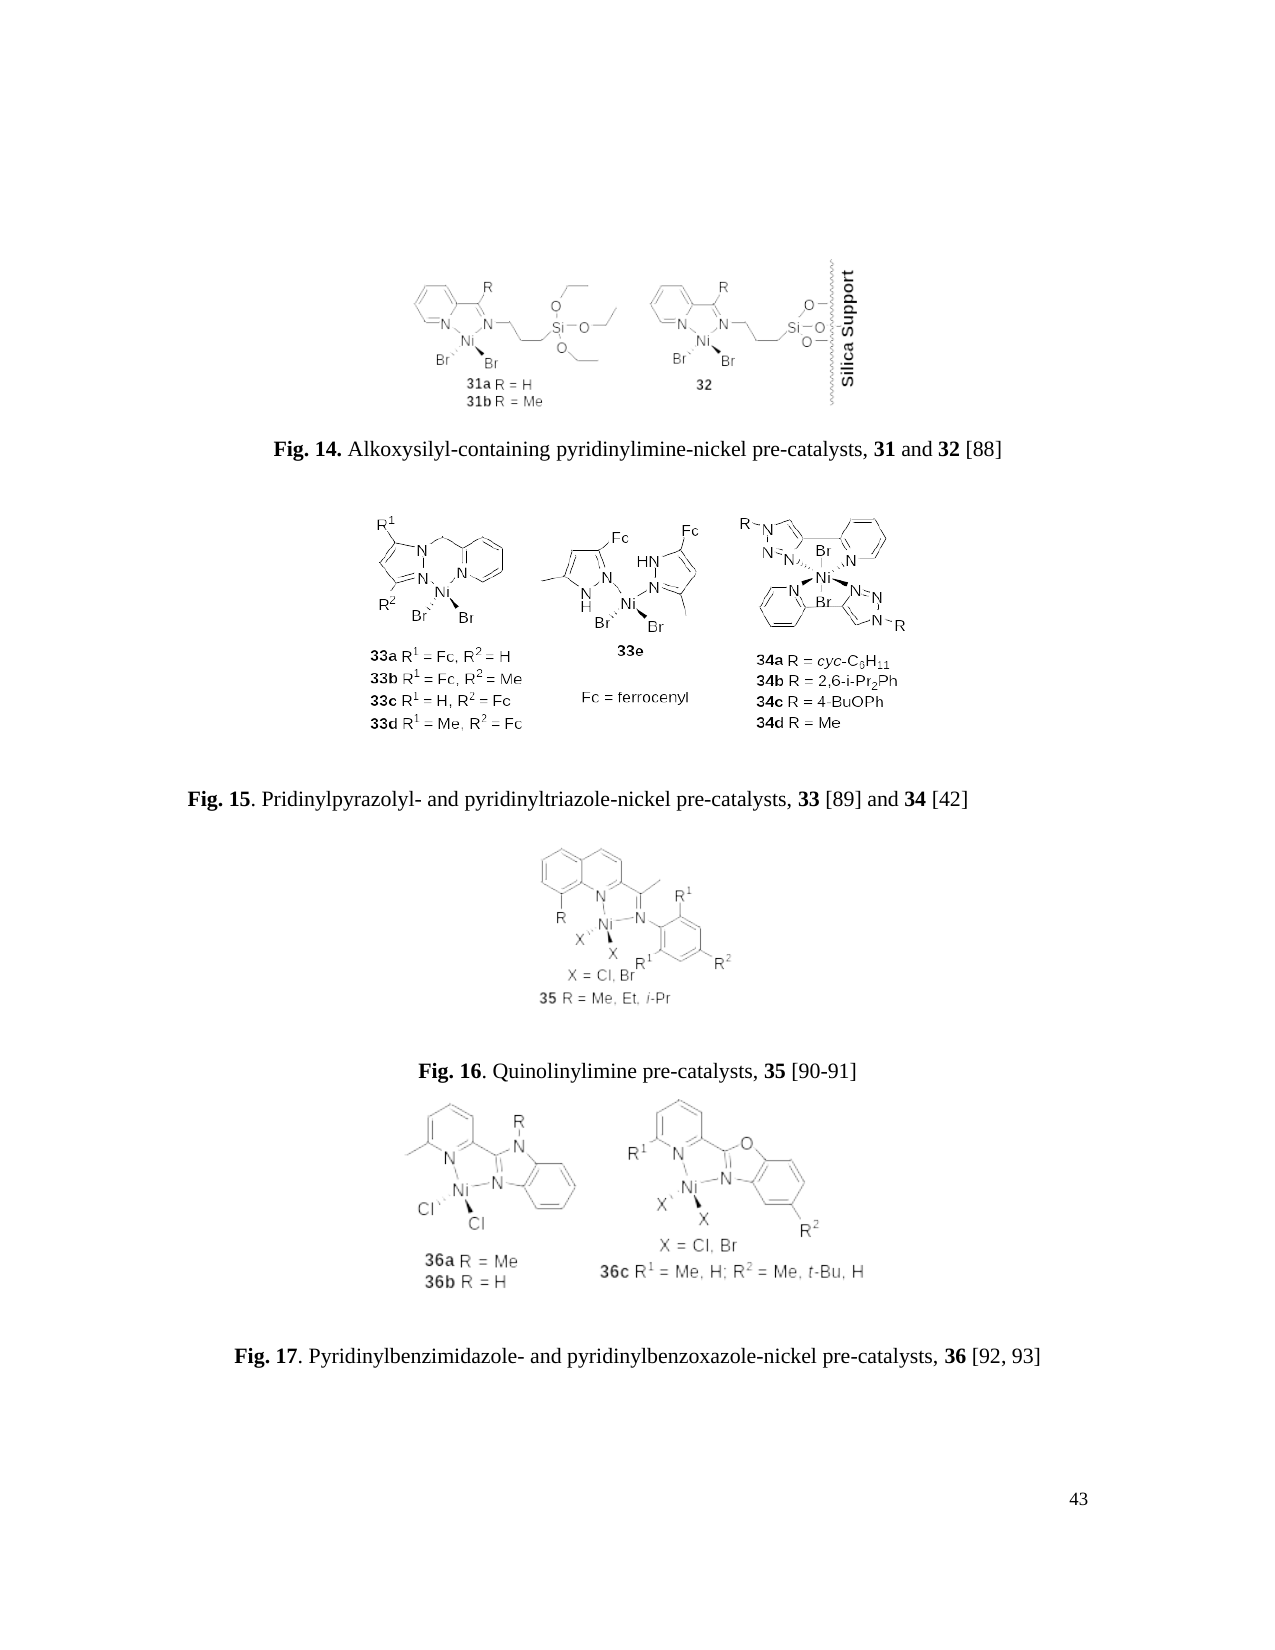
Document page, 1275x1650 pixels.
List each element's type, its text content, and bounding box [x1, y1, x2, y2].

text Fig. 15. Pridinylpyrazolyl- and pyridinyltriazole-nickel pre-catalysts, 33 [89] and 34 [42] [187, 782, 1088, 815]
text Fig. 14. Alkoxysilyl-containing pyridinylimine-nickel pre-catalysts, 31 and 32 [88] [187, 433, 1088, 465]
text Fig. 17. Pyridinylbenzimidazole- and pyridinylbenzoxazole-nickel pre-catalysts, 36 [92, 93] [187, 1339, 1088, 1371]
text Fig. 16. Quinolinylimine pre-catalysts, 35 [90-91] [187, 1054, 1088, 1087]
